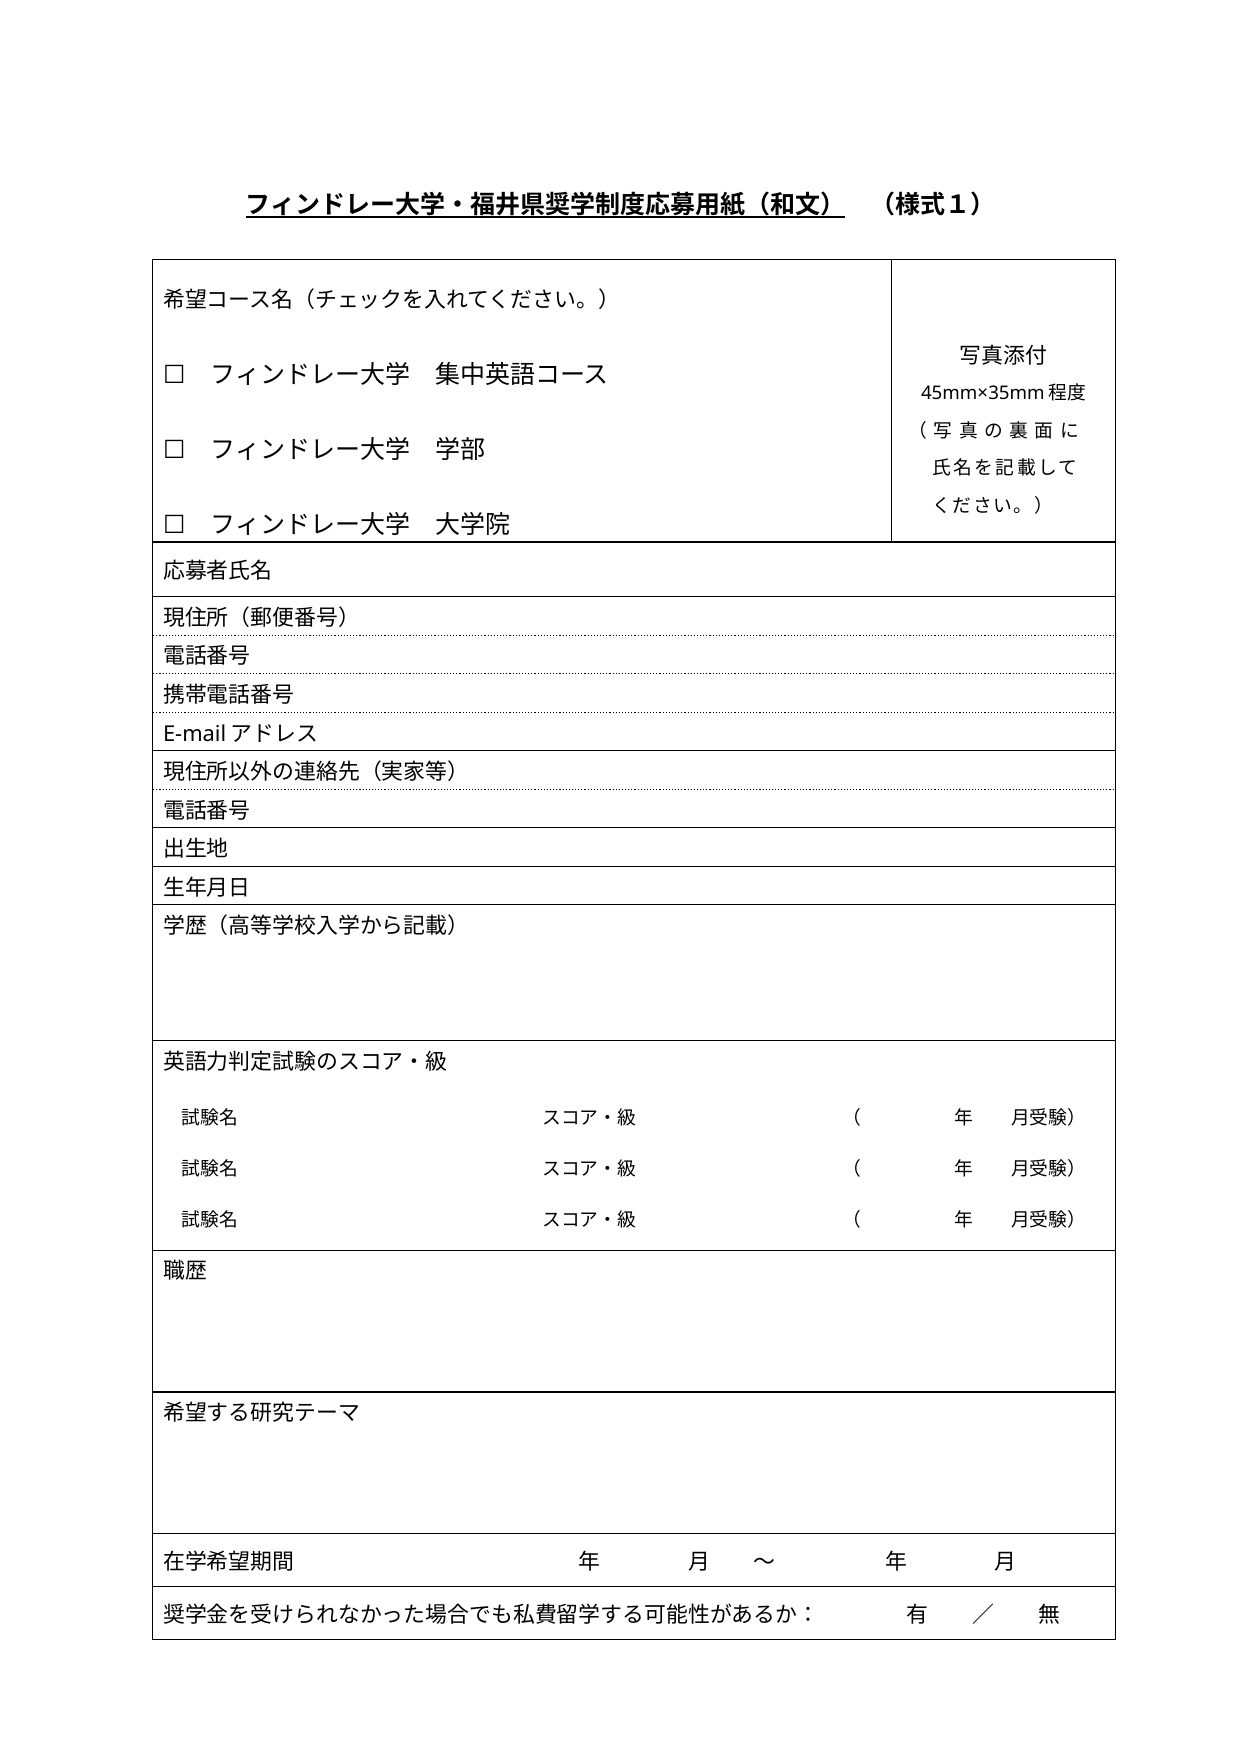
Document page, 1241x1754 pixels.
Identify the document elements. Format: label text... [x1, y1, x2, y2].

table_cell 学歴（高等学校入学から記載） [153, 905, 1115, 1040]
table_header 希望コース名（チェックを入れてください。） フィンドレー大学 集中英語コース フィンドレー大学 学部 フィンドレー大学 大学院 [153, 260, 891, 541]
table_header 写真添付 45mm×35mm程度 （写真の裏面に 氏名を記載して ください。） [892, 260, 1115, 541]
table_cell 現住所（郵便番号） [153, 597, 1115, 634]
table_cell 現住所以外の連絡先（実家等） [153, 751, 1115, 789]
table_cell 電話番号 [153, 635, 1115, 673]
table_cell 希望する研究テーマ [153, 1393, 1115, 1533]
table_cell 電話番号 [153, 789, 1115, 827]
table_cell 出生地 [153, 828, 1115, 866]
text フィンドレー大学・福井県奨学制度応募用紙（和文） （様式１） [142, 184, 1098, 222]
table_cell 英語力判定試験のスコア・級 試験名 スコア・級 （ 年 月受験） 試験名 スコア・級 （ 年 月受験） 試験名 スコア・級 （ 年 月受験） [153, 1041, 1115, 1249]
table_cell 在学希望期間 年 月 ～ 年 月 [153, 1534, 1115, 1586]
table_cell 奨学金を受けられなかった場合でも私費留学する可能性があるか： 有 ／ 無 [153, 1587, 1115, 1639]
table_cell 職歴 [153, 1251, 1115, 1391]
table_cell E-mailアドレス [153, 712, 1115, 750]
table_cell 携帯電話番号 [153, 673, 1115, 712]
table_cell 生年月日 [153, 867, 1115, 904]
table_cell 応募者氏名 [153, 543, 1115, 596]
